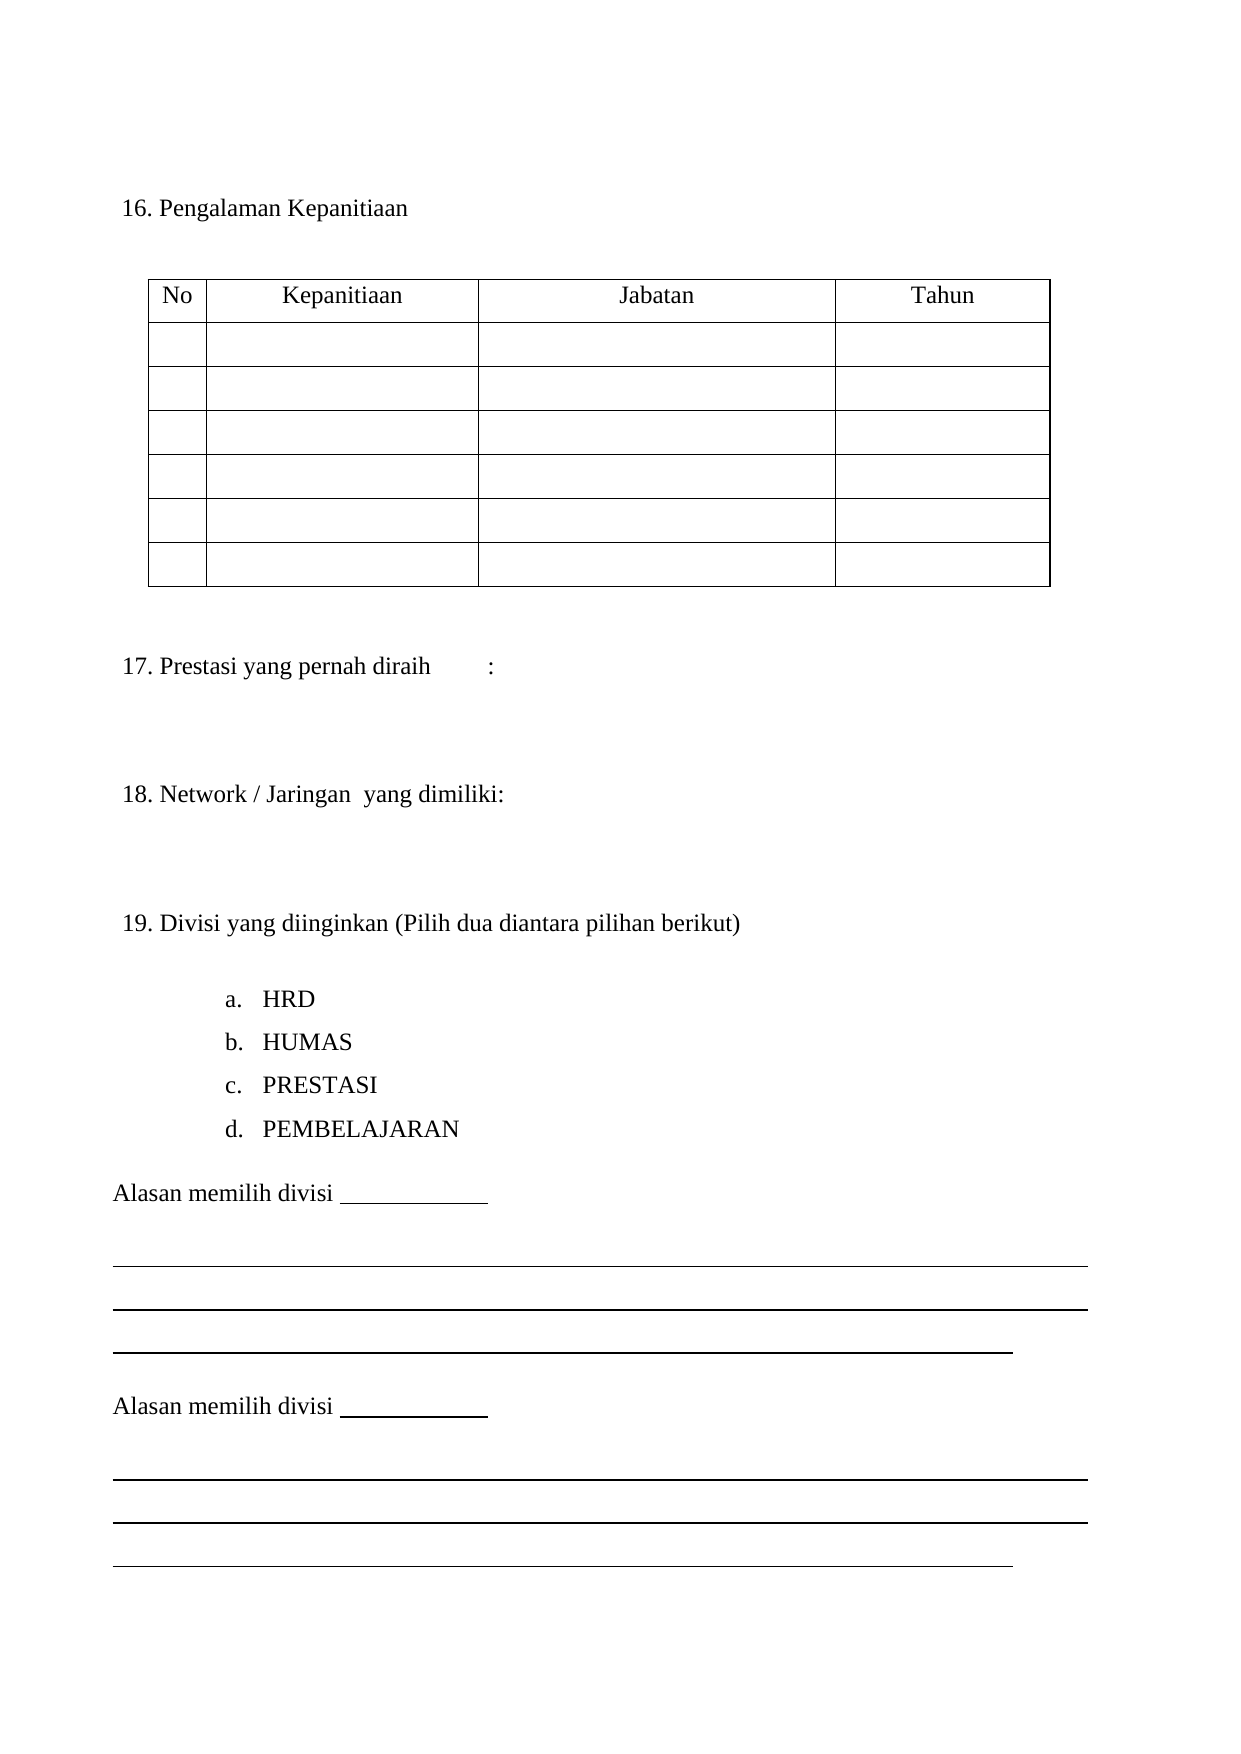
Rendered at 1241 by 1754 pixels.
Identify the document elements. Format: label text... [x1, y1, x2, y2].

table_cell [149, 367, 206, 410]
table_cell [207, 367, 478, 410]
table_cell [149, 543, 206, 586]
table_cell [479, 499, 835, 542]
table_header No [149, 280, 206, 322]
table_cell [207, 411, 478, 454]
table_cell [836, 411, 1049, 454]
table_cell [207, 323, 478, 366]
list Prestasi yang pernah diraih : [122, 651, 1128, 680]
table_cell [149, 499, 206, 542]
list PRESTASI [225, 1071, 1128, 1099]
table_cell [836, 543, 1049, 586]
table_cell [149, 455, 206, 498]
table_cell [207, 499, 478, 542]
list HRD [225, 984, 1128, 1013]
table_cell [149, 323, 206, 366]
list HUMAS [225, 1027, 1128, 1056]
table_cell [836, 455, 1049, 498]
table_header Jabatan [479, 280, 835, 322]
table_cell [479, 367, 835, 410]
table_cell [479, 455, 835, 498]
text Alasan memilih divisi [112, 1178, 1128, 1206]
table_header Kepanitiaan [207, 280, 478, 322]
list Divisi yang diinginkan (Pilih dua diantara pilihan berikut) [122, 908, 1128, 937]
table_cell [479, 543, 835, 586]
table_cell [207, 543, 478, 586]
table_cell [207, 455, 478, 498]
table_cell [836, 499, 1049, 542]
table_header Tahun [836, 280, 1049, 322]
table_cell [479, 411, 835, 454]
list PEMBELAJARAN [225, 1114, 1128, 1142]
table_cell [479, 323, 835, 366]
table_cell [836, 367, 1049, 410]
table_cell [836, 323, 1049, 366]
text Alasan memilih divisi [112, 1391, 1128, 1420]
list Pengalaman Kepanitiaan [121, 193, 1128, 222]
list Network / Jaringan yang dimiliki: [122, 779, 1128, 808]
table_cell [149, 411, 206, 454]
